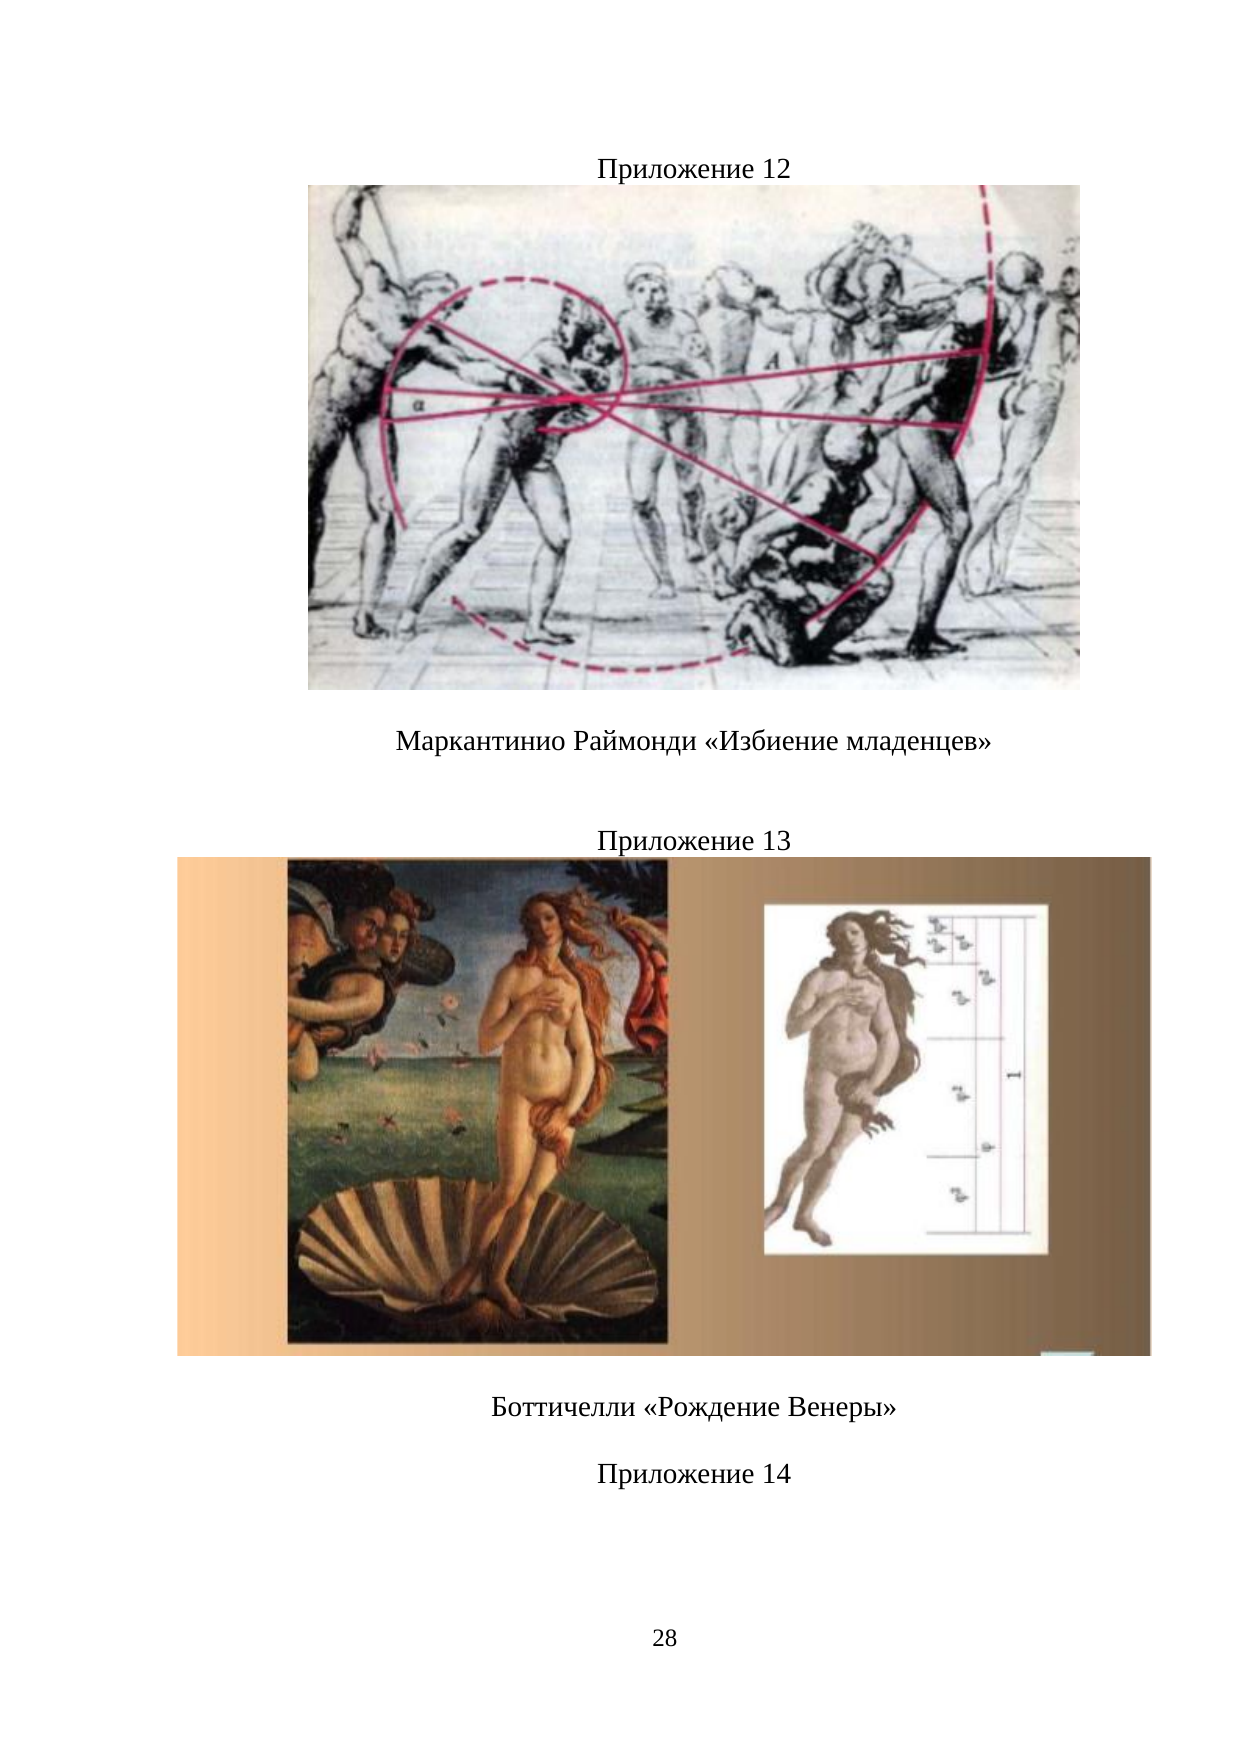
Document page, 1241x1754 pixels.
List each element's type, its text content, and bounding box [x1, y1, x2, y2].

text Приложение 14 [177, 1456, 1152, 1489]
picture [177, 857, 1152, 1356]
text Приложение 12 [177, 152, 1152, 185]
text Приложение 13 [177, 823, 1152, 857]
text Боттичелли «Рождение Венеры» [177, 1389, 1152, 1422]
text Маркантинио Раймонди «Избиение младенцев» [177, 723, 1152, 756]
picture [308, 185, 1080, 690]
